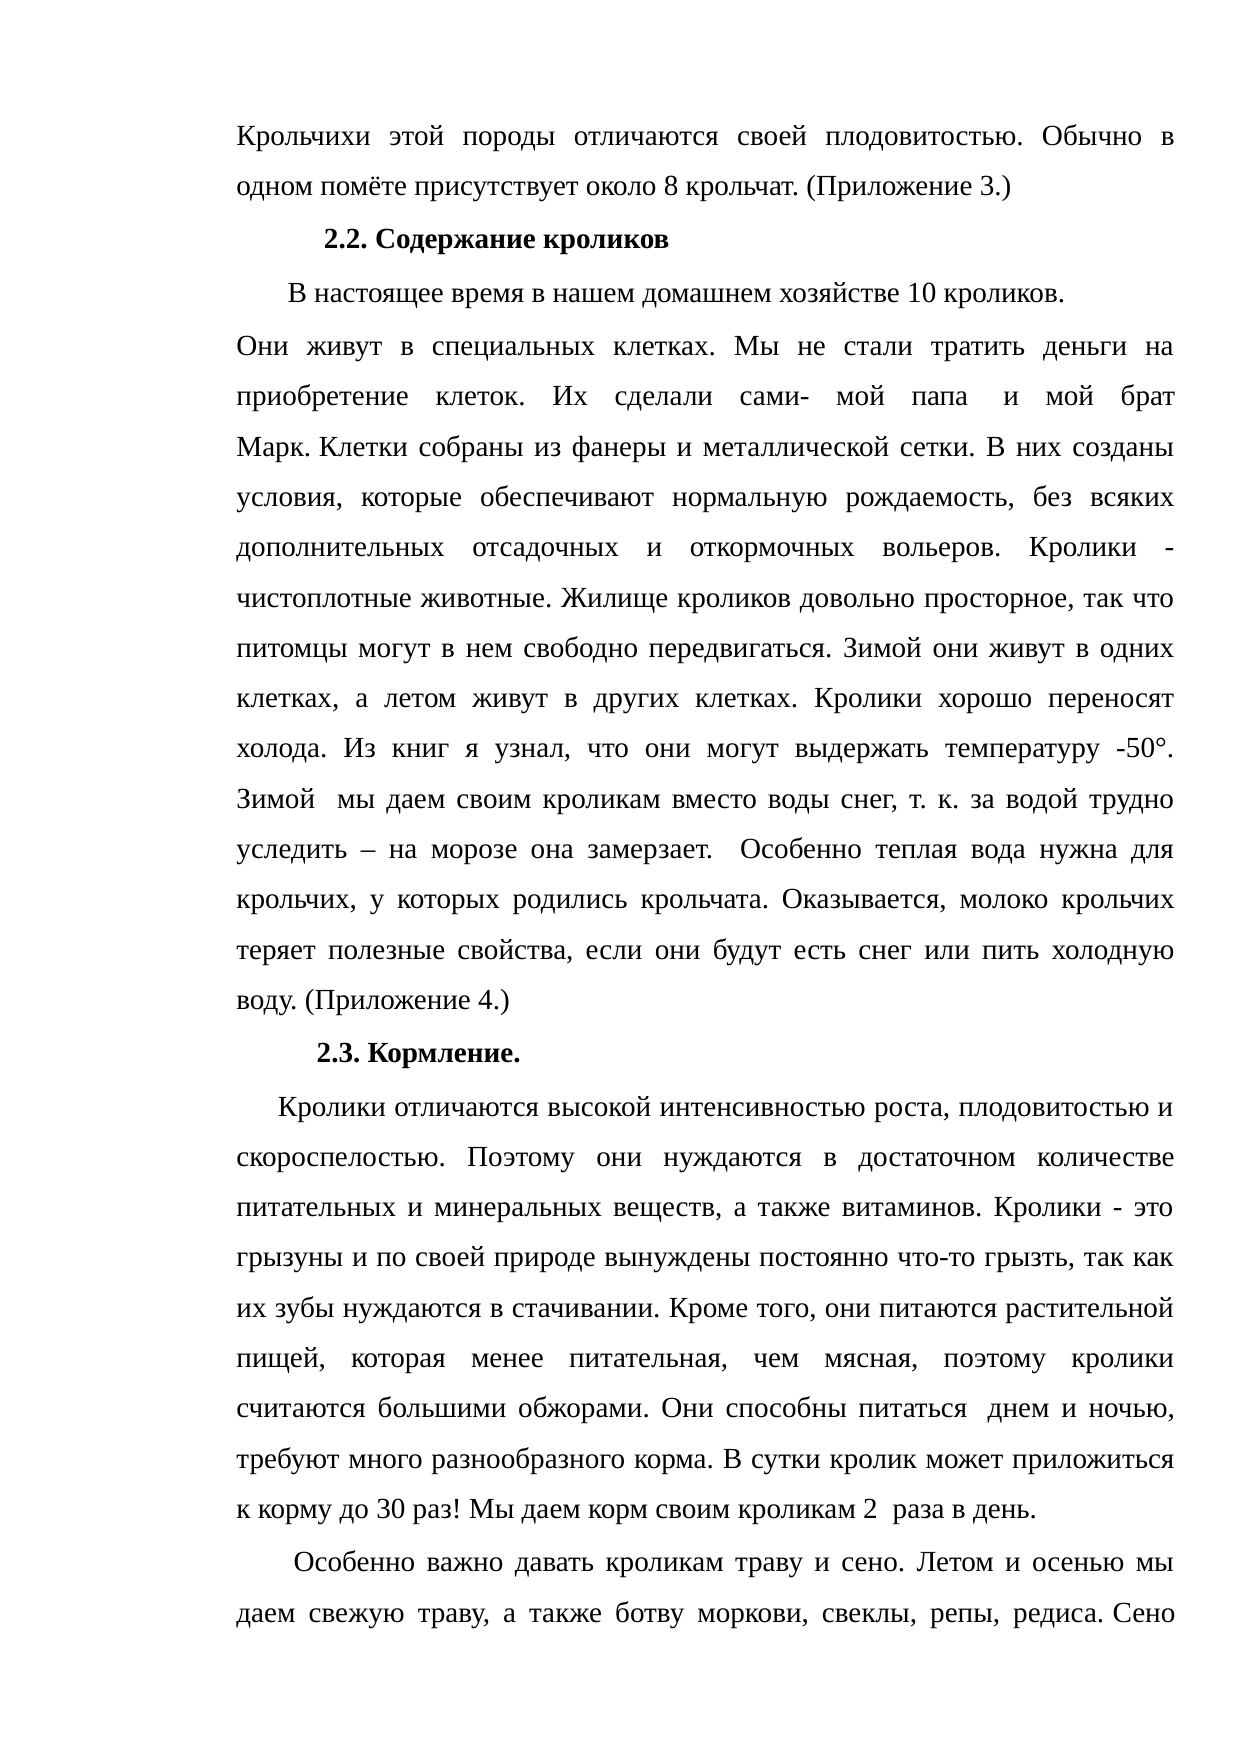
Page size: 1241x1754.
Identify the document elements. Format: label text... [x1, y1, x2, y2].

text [236, 118, 1175, 202]
text 2.3. Кормление. [236, 1035, 1175, 1069]
text Кролики отличаются высокой интенсивностью роста, плодовитостью и скороспелостью. Поэтому они нуждаются в достаточном количестве питательных и минеральных веществ, а также витаминов. Кролики - это грызуны и по своей природе вынуждены постоянно что-то грызть, так как их зубы нуждаются в стачивании. Кроме того, они питаются растительной пищей, которая менее питательная, чем мясная, поэтому кролики считаются большими обжорами. Они способны питаться днем и ночью, требуют много разнообразного корма. В сутки кролик может приложиться к корму до 30 раз! Мы даем корм своим кроликам 2 раза в день. [236, 1089, 1175, 1525]
text Они живут в специальных клетках. Мы не стали тратить деньги на приобретение клеток. Их сделали сами- мой папа и мой брат Марк. Клетки собраны из фанеры и металлической сетки. В них созданы условия, которые обеспечивают нормальную рождаемость, без всяких дополнительных отсадочных и откормочных вольеров. Кролики - чистоплотные животные. Жилище кроликов довольно просторное, так что питомцы могут в нем свободно передвигаться. Зимой они живут в одних клетках, а летом живут в других клетках. Кролики хорошо переносят холода. Из книг я узнал, что они могут выдержать температуру -50°. Зимой мы даем своим кроликам вместо воды снег, т. к. за водой трудно уследить – на морозе она замерзает. Особенно теплая вода нужна для крольчих, у которых родились крольчата. Оказывается, молоко крольчих теряет полезные свойства, если они будут есть снег или пить холодную воду. (Приложение 4.) [236, 328, 1175, 1016]
text В настоящее время в нашем домашнем хозяйстве 10 кроликов. [236, 275, 1175, 308]
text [236, 1544, 1175, 1628]
text 2.2. Содержание кроликов [236, 222, 1175, 255]
